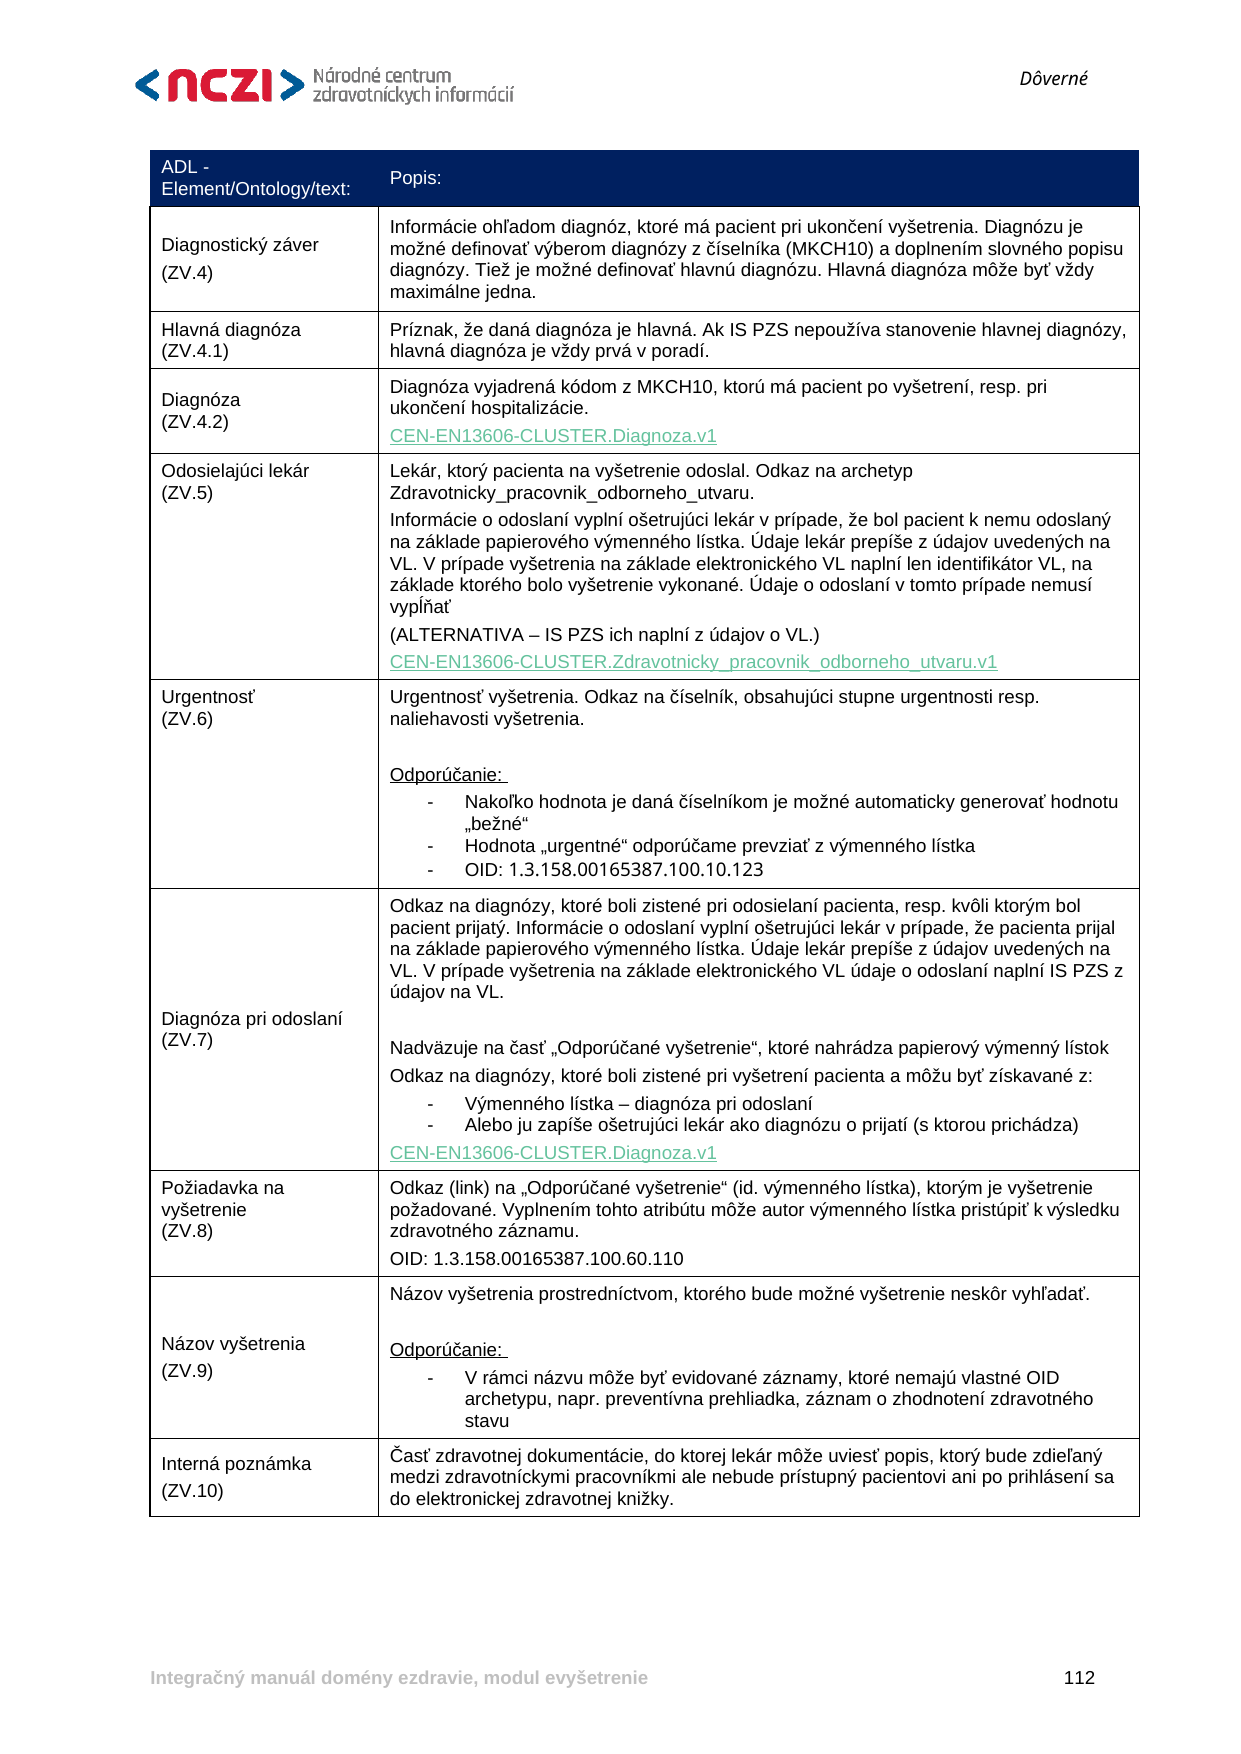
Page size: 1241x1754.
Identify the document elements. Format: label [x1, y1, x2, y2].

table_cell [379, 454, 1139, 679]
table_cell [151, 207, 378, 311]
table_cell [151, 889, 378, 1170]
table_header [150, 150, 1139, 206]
picture [123, 53, 526, 118]
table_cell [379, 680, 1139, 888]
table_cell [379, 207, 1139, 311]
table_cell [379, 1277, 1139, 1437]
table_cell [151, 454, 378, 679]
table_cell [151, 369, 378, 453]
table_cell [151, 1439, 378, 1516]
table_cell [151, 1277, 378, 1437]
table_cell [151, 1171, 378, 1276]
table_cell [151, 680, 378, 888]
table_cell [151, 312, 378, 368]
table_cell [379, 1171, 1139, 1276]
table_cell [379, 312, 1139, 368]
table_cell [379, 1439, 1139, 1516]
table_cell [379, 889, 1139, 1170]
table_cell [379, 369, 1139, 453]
